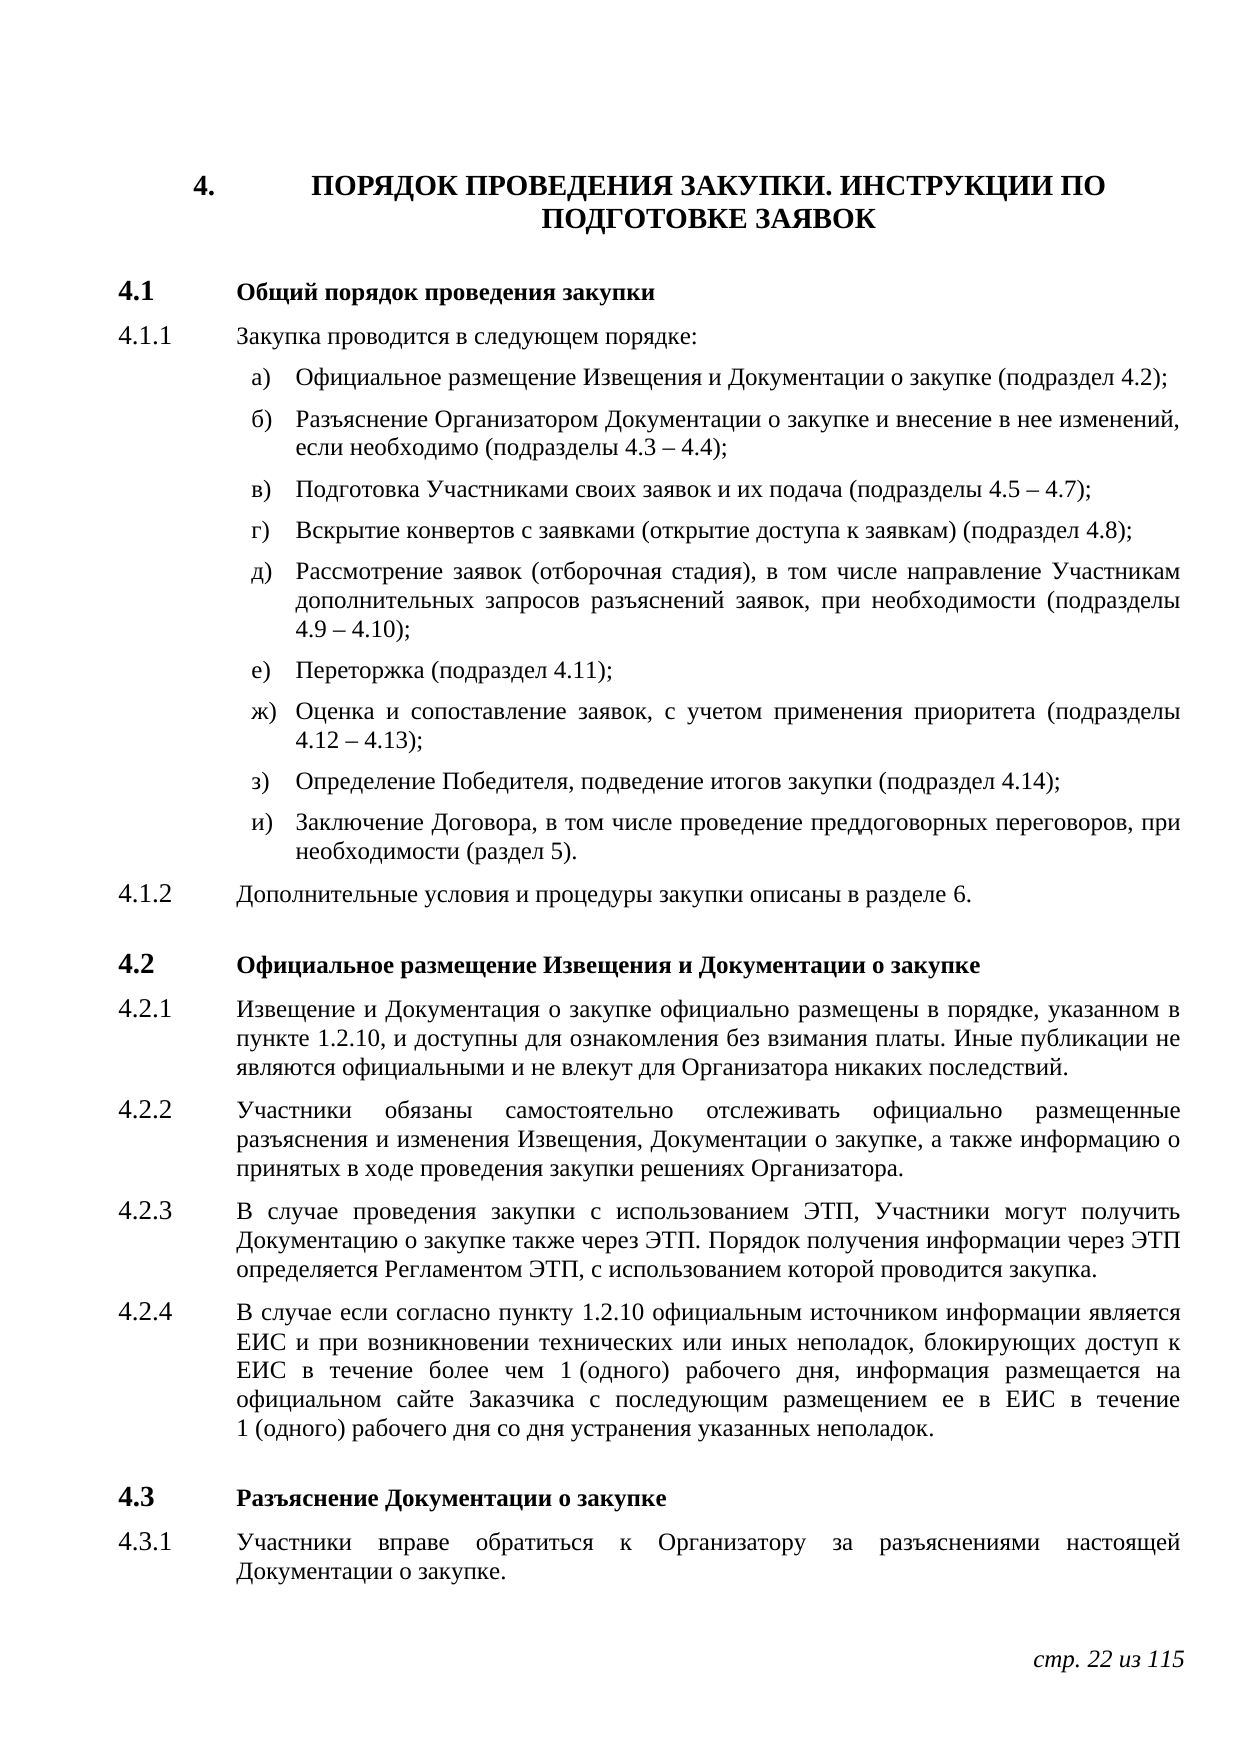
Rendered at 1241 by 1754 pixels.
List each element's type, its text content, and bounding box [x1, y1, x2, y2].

list Заключение Договора, в том числе проведение преддоговорных переговоров, при необходимости (раздел 5). [251, 807, 1181, 865]
subtitle Официальное размещение Извещения и Документации о закупке [118, 946, 1181, 979]
list Определение Победителя, подведение итогов закупки (подраздел 4.14); [251, 766, 1181, 795]
list Оценка и сопоставление заявок, с учетом применения приоритета (подразделы 4.12 – 4.13); [251, 696, 1181, 754]
list Разъяснение Организатором Документации о закупке и внесение в нее изменений, если необходимо (подразделы 4.3 – 4.4); [251, 404, 1181, 461]
text В случае проведения закупки с использованием ЭТП, Участники могут получить Документацию о закупке также через ЭТП. Порядок получения информации через ЭТП определяется Регламентом ЭТП, с использованием которой проводится закупка. [118, 1194, 1181, 1283]
list Переторжка (подраздел 4.11); [251, 655, 1181, 684]
text Участники вправе обратиться к Организатору за разъяснениями настоящей Документации о закупке. [118, 1525, 1181, 1585]
text В случае если согласно пункту 1.2.10 официальным источником информации является ЕИС и при возникновении технических или иных неполадок, блокирующих доступ к ЕИС в течение более чем 1 (одного) рабочего дня, информация размещается на официальном сайте Заказчика с последующим размещением ее в ЕИС в течение 1 (одного) рабочего дня со дня устранения указанных неполадок. [118, 1296, 1181, 1442]
list Официальное размещение Извещения и Документации о закупке (подраздел 4.2); [251, 362, 1181, 391]
text Извещение и Документация о закупке официально размещены в порядке, указанном в пункте 1.2.10, и доступны для ознакомления без взимания платы. Иные публикации не являются официальными и не влекут для Организатора никаких последствий. [118, 992, 1181, 1081]
list Подготовка Участниками своих заявок и их подача (подразделы 4.5 – 4.7); [251, 474, 1181, 502]
list Рассмотрение заявок (отборочная стадия), в том числе направление Участникам дополнительных запросов разъяснений заявок, при необходимости (подразделы 4.9 – 4.10); [251, 556, 1181, 642]
text Участники обязаны самостоятельно отслеживать официально размещенные разъяснения и изменения Извещения, Документации о закупке, а также информацию о принятых в ходе проведения закупки решениях Организатора. [118, 1093, 1181, 1182]
subtitle ПОРЯДОК ПРОВЕДЕНИЯ ЗАКУПКИ. ИНСТРУКЦИИ ПО ПОДГОТОВКЕ ЗАЯВОК [118, 168, 1181, 235]
subtitle Общий порядок проведения закупки [118, 273, 1181, 306]
text Закупка проводится в следующем порядке: [118, 319, 1181, 350]
subtitle Разъяснение Документации о закупке [118, 1479, 1181, 1513]
list Вскрытие конвертов с заявками (открытие доступа к заявкам) (подраздел 4.8); [251, 515, 1181, 544]
text Дополнительные условия и процедуры закупки описаны в разделе 6. [118, 877, 1181, 908]
